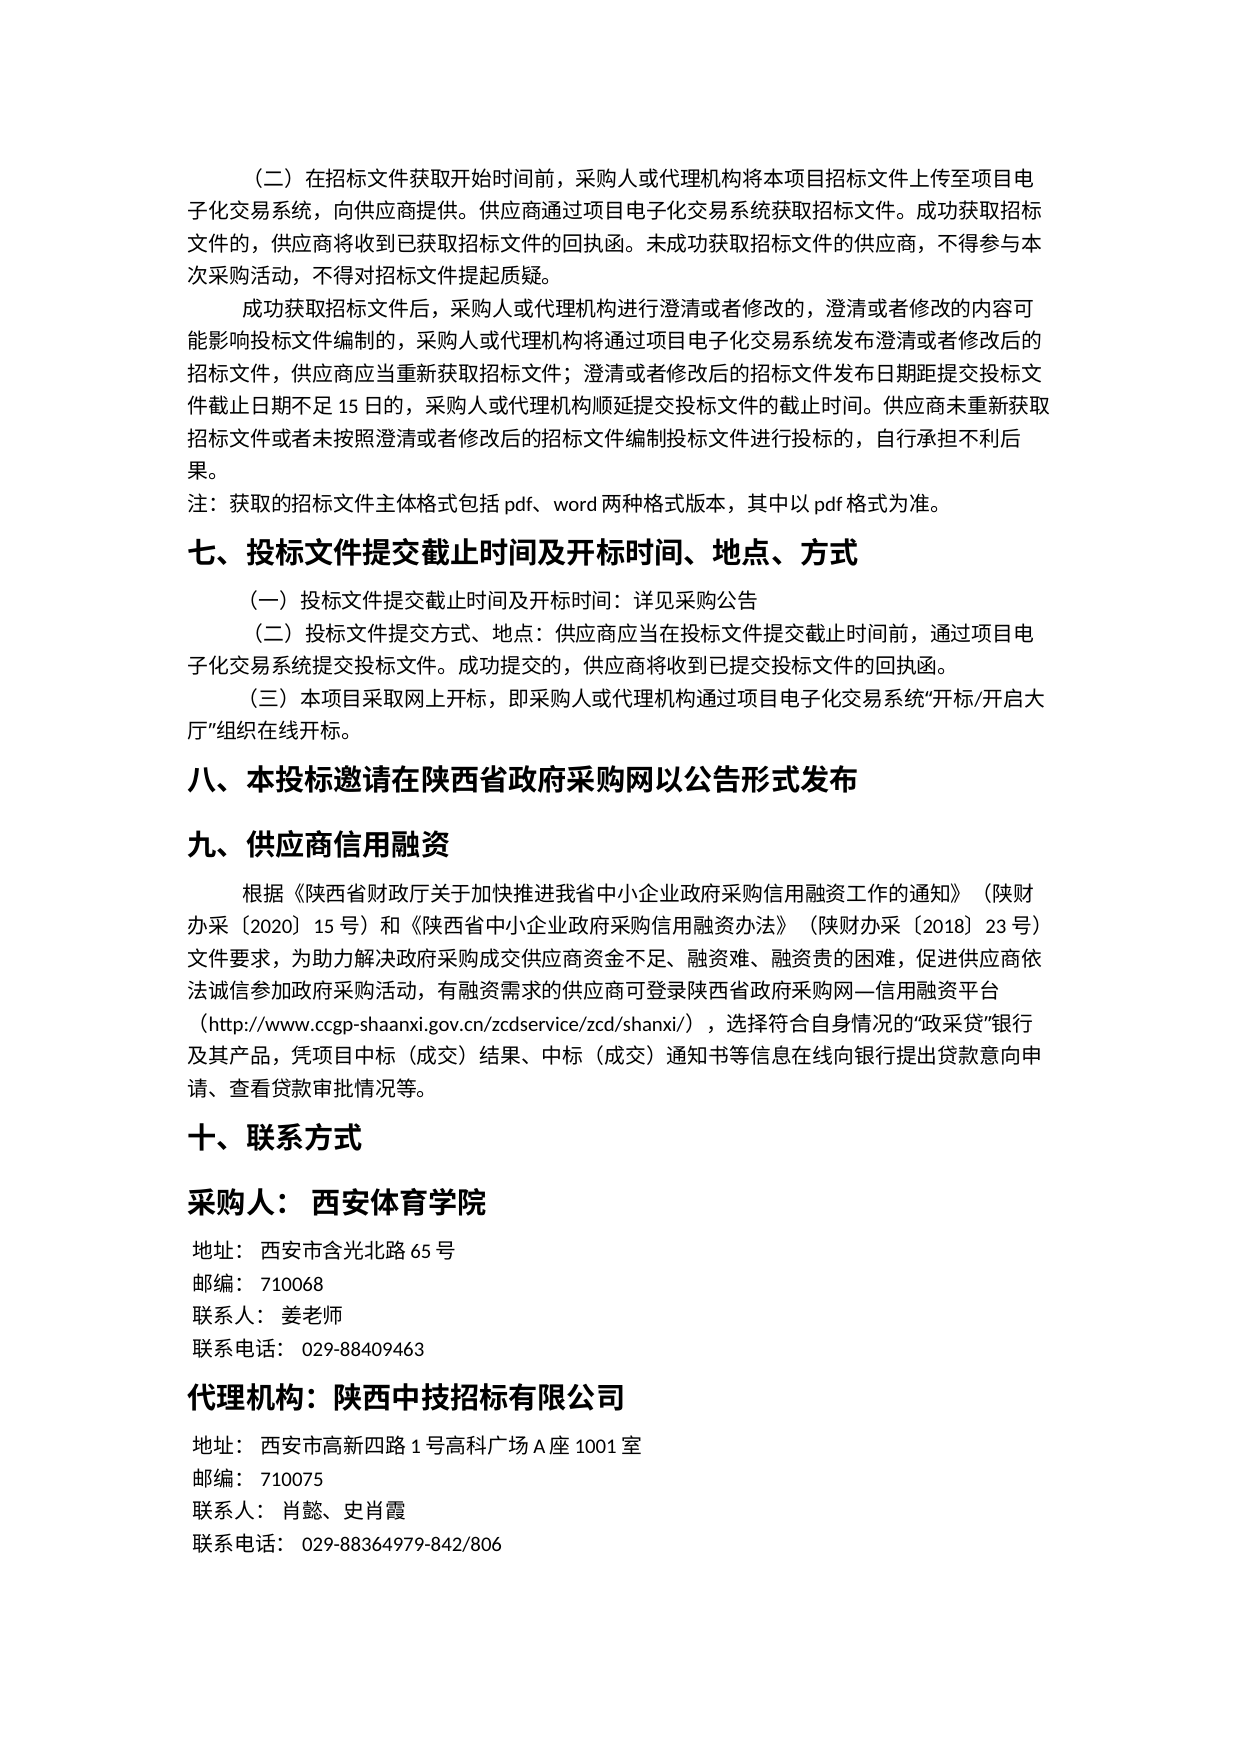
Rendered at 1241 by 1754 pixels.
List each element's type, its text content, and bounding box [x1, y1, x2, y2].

text 联系电话： 029-88364979-842/806 [187, 1527, 1053, 1559]
text 根据《陕西省财政厅关于加快推进我省中小企业政府采购信用融资工作的通知》（陕财办采〔2020〕15 号）和《陕西省中小企业政府采购信用融资办法》（陕财办采〔2018〕23 号）文件要求，为助力解决政府采购成交供应商资金不足、融资难、融资贵的困难，促进供应商依法诚信参加政府采购活动，有融资需求的供应商可登录陕西省政府釆购网—信用融资平台（http://www.ccgp-shaanxi.gov.cn/zcdservice/zcd/shanxi/），选择符合自身情况的“政采贷”银行及其产品，凭项目中标（成交）结果、中标（成交）通知书等信息在线向银行提出贷款意向申请、查看贷款审批情况等。 [187, 877, 1053, 1104]
text （一）投标文件提交截止时间及开标时间：详见采购公告 [187, 584, 1053, 617]
text 代理机构：陕西中技招标有限公司 [187, 1364, 1053, 1429]
text 注：获取的招标文件主体格式包括pdf、word两种格式版本，其中以pdf格式为准。 [187, 487, 1053, 519]
text 成功获取招标文件后，采购人或代理机构进行澄清或者修改的，澄清或者修改的内容可能影响投标文件编制的，采购人或代理机构将通过项目电子化交易系统发布澄清或者修改后的招标文件，供应商应当重新获取招标文件；澄清或者修改后的招标文件发布日期距提交投标文件截止日期不足15日的，采购人或代理机构顺延提交投标文件的截止时间。供应商未重新获取招标文件或者未按照澄清或者修改后的招标文件编制投标文件进行投标的，自行承担不利后果。 [187, 292, 1053, 487]
text 采购人： 西安体育学院 [187, 1169, 1053, 1234]
text 联系人： 姜老师 [187, 1299, 1053, 1332]
text 十、联系方式 [187, 1104, 1053, 1169]
text 九、供应商信用融资 [187, 812, 1053, 877]
text （三）本项目采取网上开标，即采购人或代理机构通过项目电子化交易系统“开标/开启大厅”组织在线开标。 [187, 682, 1053, 747]
text （二）在招标文件获取开始时间前，采购人或代理机构将本项目招标文件上传至项目电子化交易系统，向供应商提供。供应商通过项目电子化交易系统获取招标文件。成功获取招标文件的，供应商将收到已获取招标文件的回执函。未成功获取招标文件的供应商，不得参与本次采购活动，不得对招标文件提起质疑。 [187, 162, 1053, 292]
text 联系电话： 029-88409463 [187, 1332, 1053, 1364]
text 联系人： 肖懿、史肖霞 [187, 1494, 1053, 1527]
text 八、本投标邀请在陕西省政府采购网以公告形式发布 [187, 747, 1053, 812]
text （二）投标文件提交方式、地点：供应商应当在投标文件提交截止时间前，通过项目电子化交易系统提交投标文件。成功提交的，供应商将收到已提交投标文件的回执函。 [187, 617, 1053, 682]
text 邮编： 710075 [187, 1462, 1053, 1494]
text 邮编： 710068 [187, 1267, 1053, 1299]
text 地址： 西安市高新四路1号高科广场A座1001室 [187, 1429, 1053, 1462]
text 地址： 西安市含光北路65号 [187, 1234, 1053, 1267]
text 七、投标文件提交截止时间及开标时间、地点、方式 [187, 519, 1053, 584]
